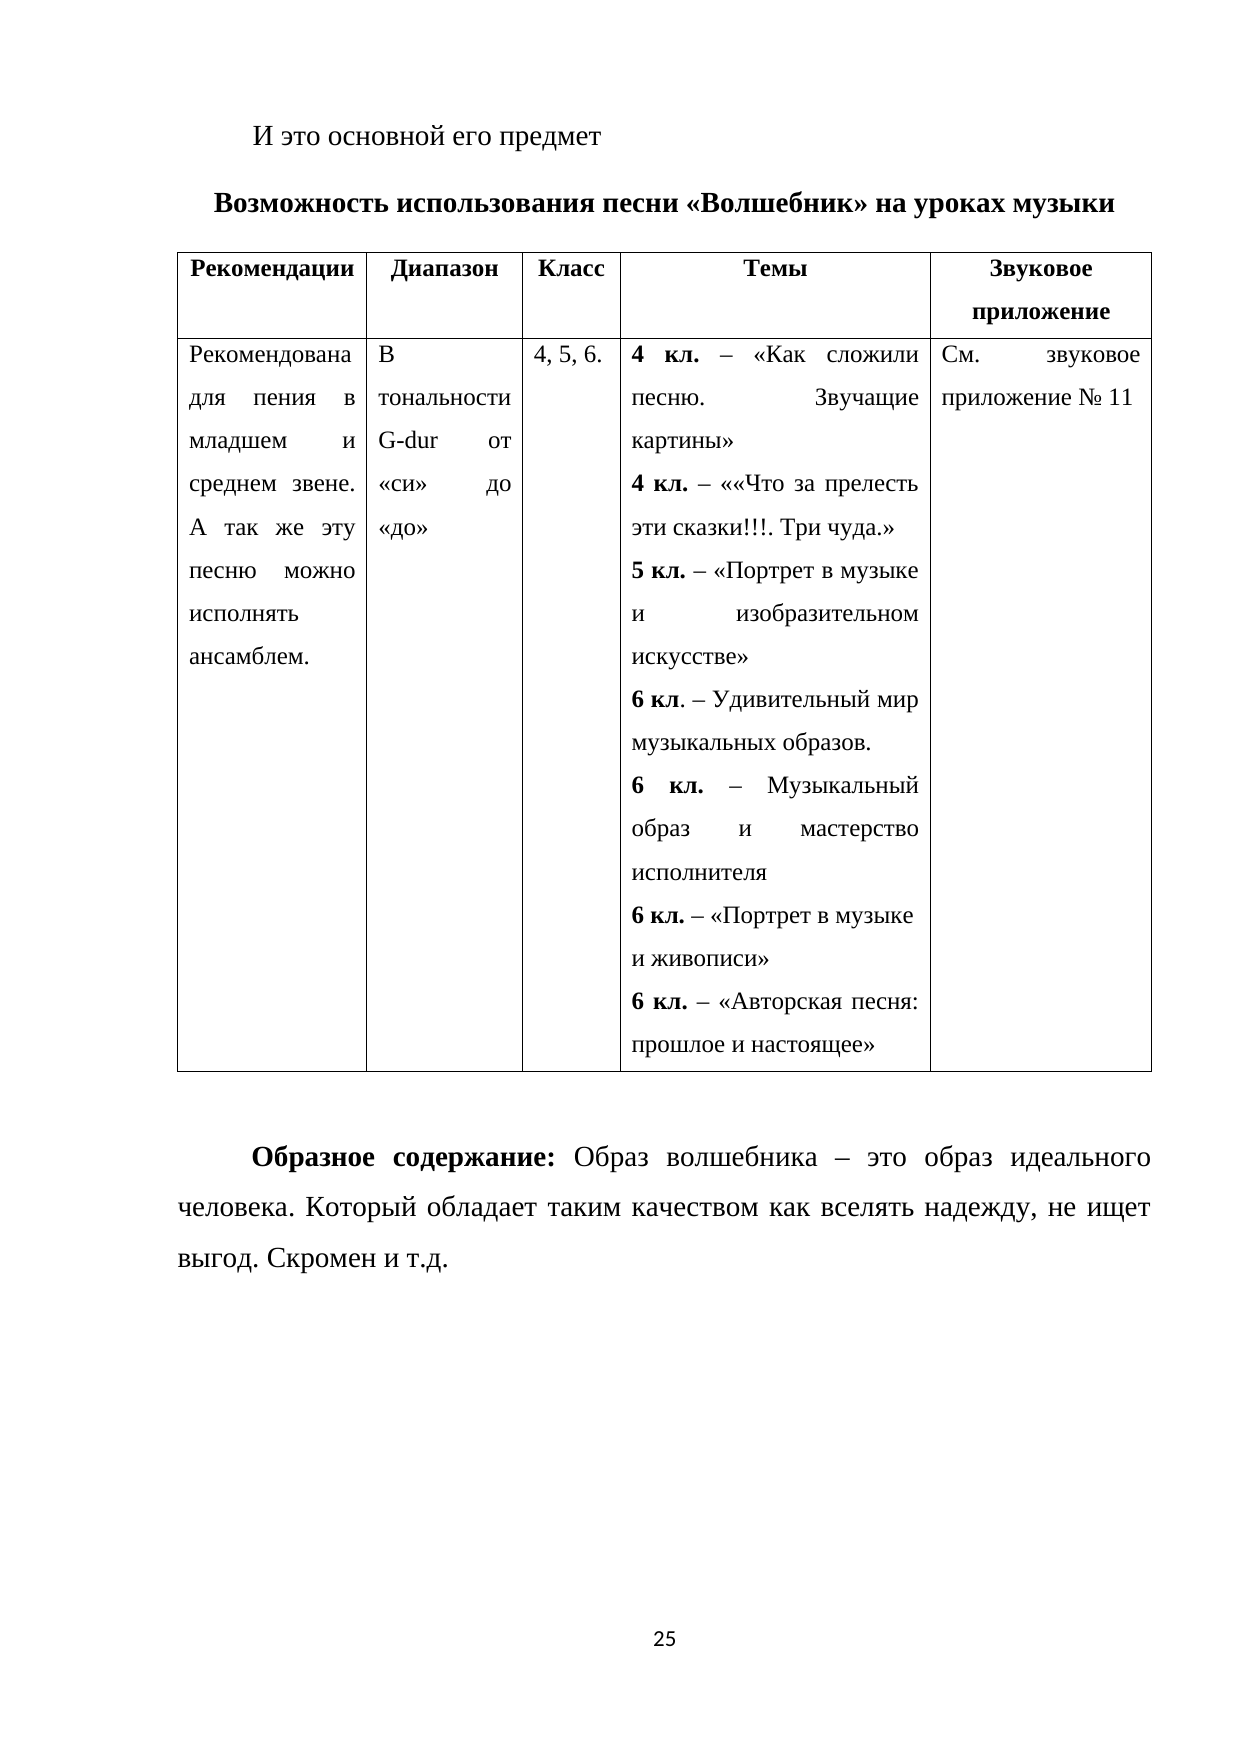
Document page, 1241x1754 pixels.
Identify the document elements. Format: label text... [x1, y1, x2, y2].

table_header Звуковое приложение [931, 253, 1151, 338]
table_header Темы [621, 253, 930, 338]
table_header Класс [523, 253, 620, 338]
text Образное содержание: Образ волшебника – это образ идеального человека. Который обладает таким качеством как вселять надежду, не ищет выгод. Скромен и т.д. [177, 1139, 1152, 1273]
table_cell Рекомендована для пения в младшем и среднем звене. А так же эту песню можно исполнять ансамблем. [178, 339, 366, 1071]
text Возможность использования песни «Волшебник» на уроках музыки [177, 185, 1152, 219]
table_cell 4, 5, 6. [523, 339, 620, 1071]
table_cell См. звуковое приложение № 11 [931, 339, 1151, 1071]
table_cell В тональности G-dur от «си» до «до» [367, 339, 522, 1071]
list И это основной его предмет [252, 118, 1152, 152]
table_header Рекомендации [178, 253, 366, 338]
table_cell 4 кл. – «Как сложили песню. Звучащие картины» 4 кл. – ««Что за прелесть эти сказки!!!. Три чуда.» 5 кл. – «Портрет в музыке и изобразительном искусстве» 6 кл. – Удивительный мир музыкальных образов. 6 кл. – Музыкальный образ и мастерство исполнителя 6 кл. – «Портрет в музыке и живописи» 6 кл. – «Авторская песня: прошлое и настоящее» [621, 339, 930, 1071]
table_header Диапазон [367, 253, 522, 338]
